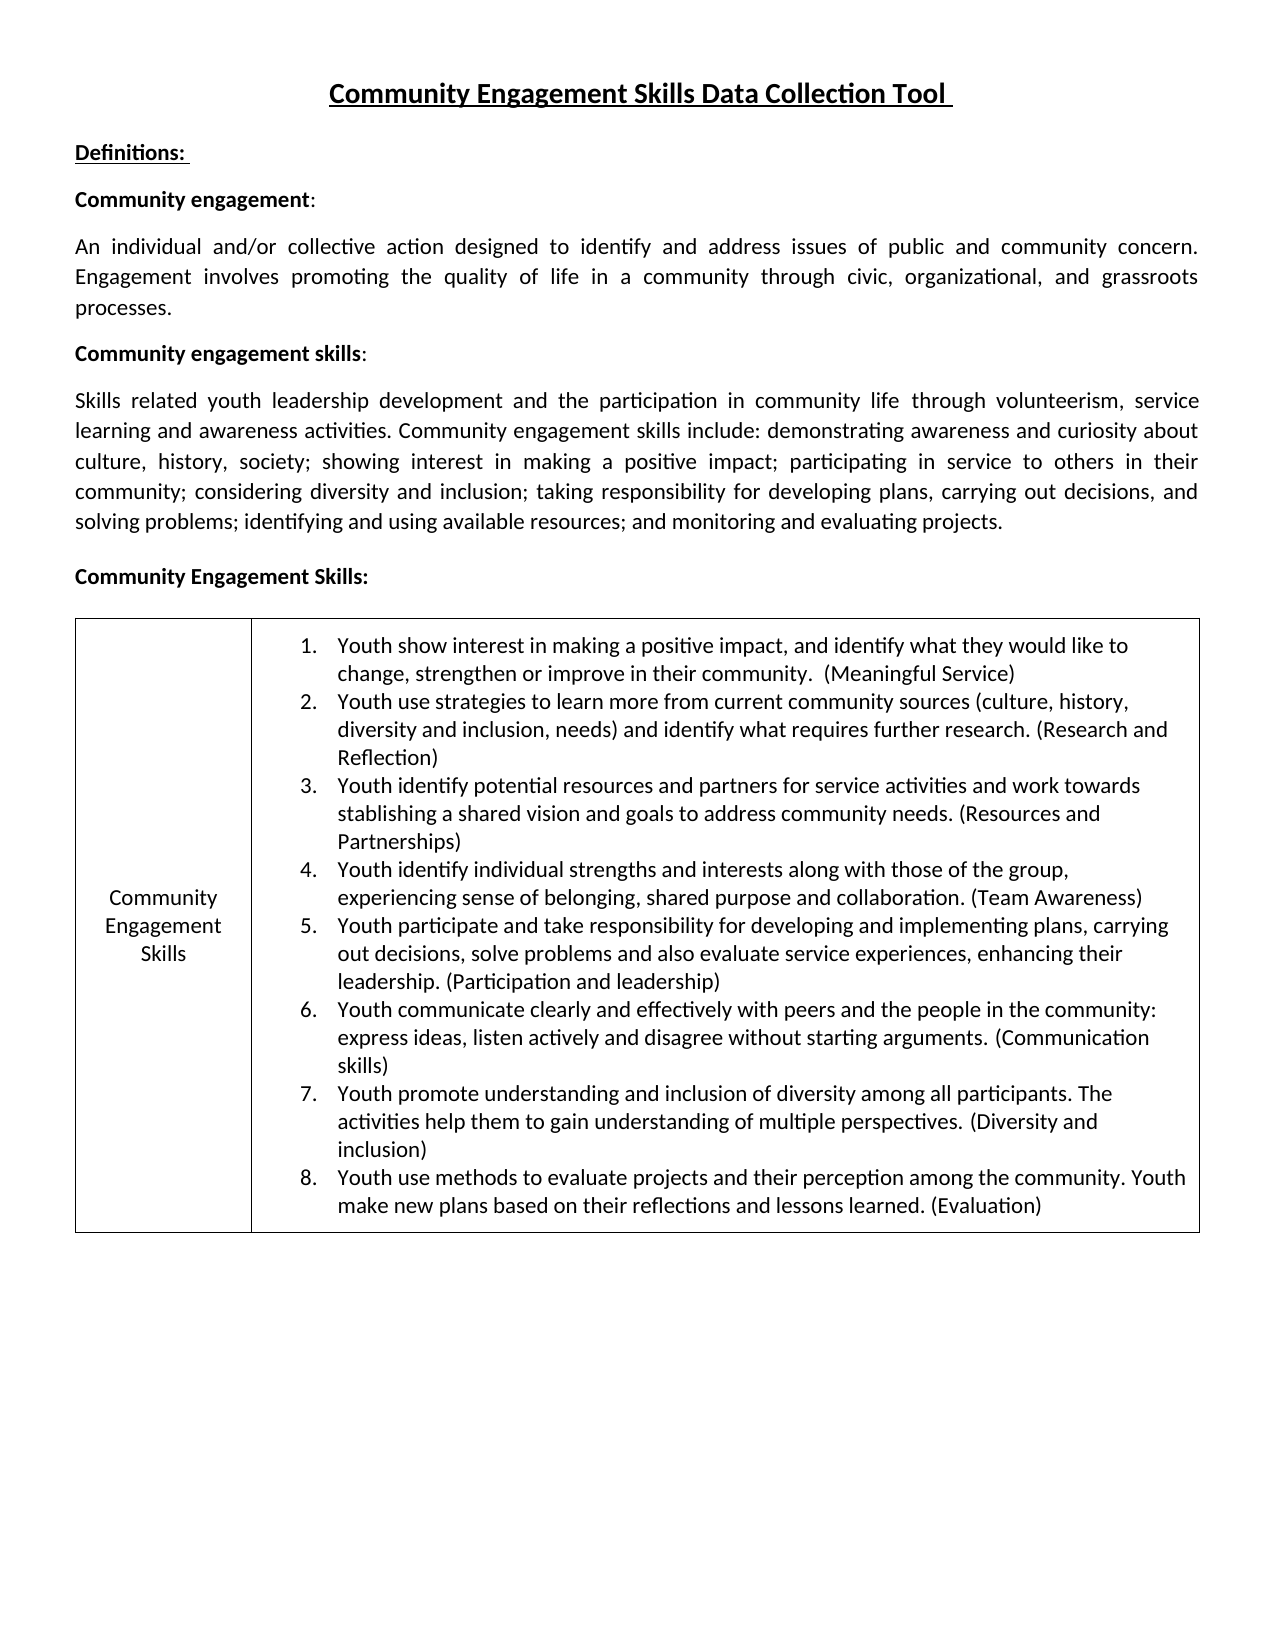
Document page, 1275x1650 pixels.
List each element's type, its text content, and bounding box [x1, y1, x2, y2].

text Skills related youth leadership development and the participation in community life through volunteerism, service learning and awareness activities. Community engagement skills include: demonstrating awareness and curiosity about culture, history, society; showing interest in making a positive impact; participating in service to others in their community; considering diversity and inclusion; taking responsibility for developing plans, carrying out decisions, and solving problems; identifying and using available resources; and monitoring and evaluating projects. [75, 386, 1200, 535]
text Community engagement: [75, 185, 1200, 213]
text Community Engagement Skills: [75, 562, 1200, 590]
table_header Community Engagement Skills [76, 619, 251, 1232]
table_header Youth show interest in making a positive impact, and identify what they would like to change, strengthen or improve in their community. (Meaningful Service) Youth use strategies to learn more from current community sources (culture, history, diversity and inclusion, needs) and identify what requires further research. (Research and Reflection) Youth identify potential resources and partners for service activities and work towards stablishing a shared vision and goals to address community needs. (Resources and Partnerships) Youth identify individual strengths and interests along with those of the group, experiencing sense of belonging, shared purpose and collaboration. (Team Awareness) Youth participate and take responsibility for developing and implementing plans, carrying out decisions, solve problems and also evaluate service experiences, enhancing their leadership. (Participation and leadership) Youth communicate clearly and effectively with peers and the people in the community: express ideas, listen actively and disagree without starting arguments. (Communication skills) Youth promote understanding and inclusion of diversity among all participants. The activities help them to gain understanding of multiple perspectives. (Diversity and inclusion) Youth use methods to evaluate projects and their perception among the community. Youth make new plans based on their reflections and lessons learned. (Evaluation) [252, 619, 1199, 1232]
text Community Engagement Skills Data Collection Tool [75, 75, 1200, 111]
text An individual and/or collective action designed to identify and address issues of public and community concern. Engagement involves promoting the quality of life in a community through civic, organizational, and grassroots processes. [75, 232, 1200, 321]
text Definitions: [75, 138, 1200, 166]
text Community engagement skills: [75, 339, 1200, 367]
